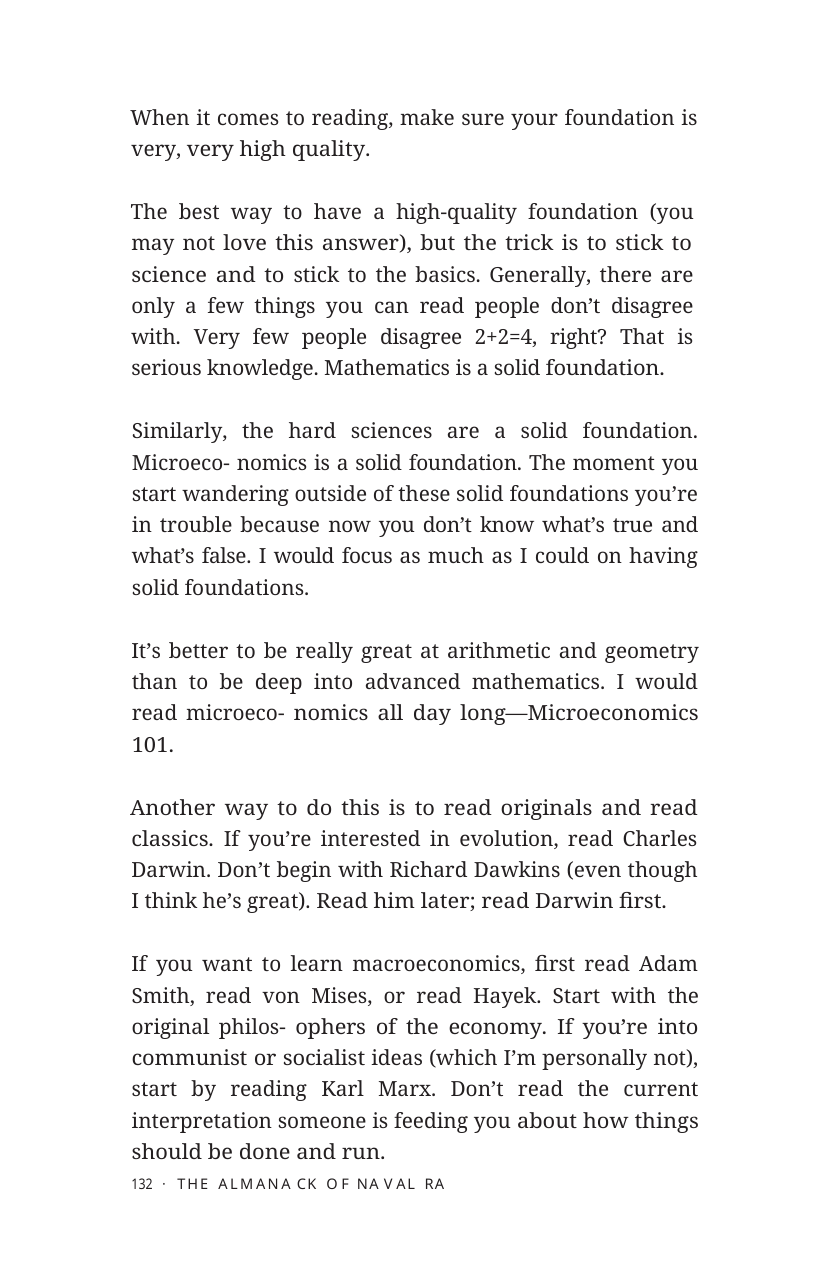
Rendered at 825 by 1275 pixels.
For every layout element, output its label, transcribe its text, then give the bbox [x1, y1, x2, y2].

text Similarly, the hard sciences are a solid foundation. Microeco- nomics is a solid foundation. The moment you start wandering outside of these solid foundations you’re in trouble because now you don’t know what’s true and what’s false. I would focus as much as I could on having solid foundations. [132, 417, 699, 601]
text If you want to learn macroeconomics, first read Adam Smith, read von Mises, or read Hayek. Start with the original philos- ophers of the economy. If you’re into communist or socialist ideas (which I’m personally not), start by reading Karl Marx. Don’t read the current interpretation someone is feeding you about how things should be done and run. [131, 949, 699, 1166]
text The best way to have a high-quality foundation (you may not love this answer), but the trick is to stick to science and to stick to the basics. Generally, there are only a few things you can read people don’t disagree with. Very few people disagree 2+2=4, right? That is serious knowledge. Mathematics is a solid foundation. [130, 197, 694, 382]
text Another way to do this is to read originals and read classics. If you’re interested in evolution, read Charles Darwin. Don’t begin with Richard Dawkins (even though I think he’s great). Read him later; read Darwin first. [130, 793, 698, 915]
text When it comes to reading, make sure your foundation is very, very high quality. [130, 103, 697, 163]
text It’s better to be really great at arithmetic and geometry than to be deep into advanced mathematics. I would read microeco- nomics all day long—Microeconomics 101. [131, 636, 699, 758]
